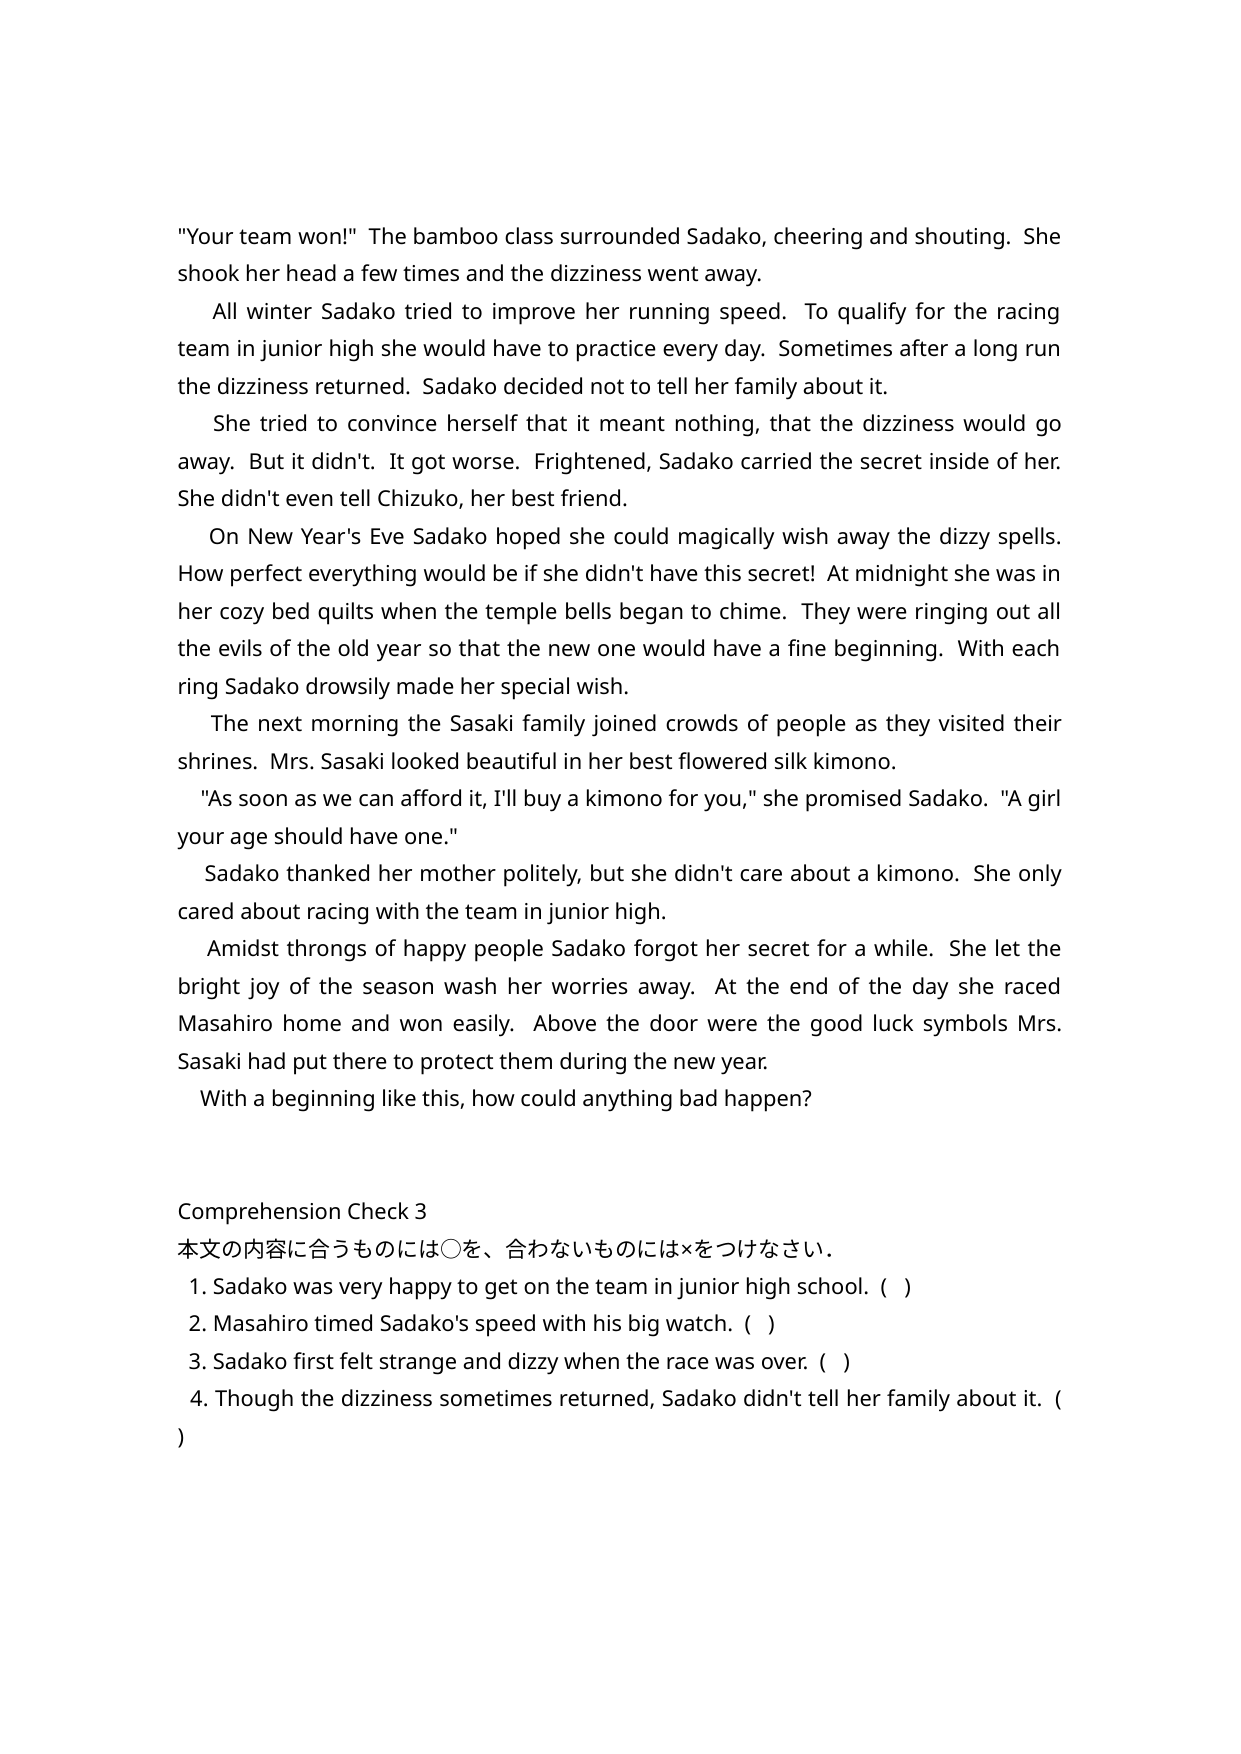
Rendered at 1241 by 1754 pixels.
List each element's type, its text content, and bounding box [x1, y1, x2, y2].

text 本文の内容に合うものには○を、合わないものには×をつけなさい． [177, 1229, 1063, 1267]
text The next morning the Sasaki family joined crowds of people as they visited their shrines. Mrs. Sasaki looked beautiful in her best flowered silk kimono. [177, 704, 1063, 779]
text On New Year's Eve Sadako hoped she could magically wish away the dizzy spells. How perfect everything would be if she didn't have this secret! At midnight she was in her cozy bed quilts when the temple bells began to chime. They were ringing out all the evils of the old year so that the new one would have a fine beginning. With each ring Sadako drowsily made her special wish. [177, 517, 1063, 704]
text 2. Masahiro timed Sadako's speed with his big watch. ( ) [177, 1304, 1063, 1342]
text 3. Sadako first felt strange and dizzy when the race was over. ( ) [177, 1342, 1063, 1379]
text 1. Sadako was very happy to get on the team in junior high school. ( ) [177, 1267, 1063, 1304]
text Sadako thanked her mother politely, but she didn't care about a kimono. She only cared about racing with the team in junior high. [177, 854, 1063, 929]
text Amidst throngs of happy people Sadako forgot her secret for a while. She let the bright joy of the season wash her worries away. At the end of the day she raced Masahiro home and won easily. Above the door were the good luck symbols Mrs. Sasaki had put there to protect them during the new year. [177, 929, 1063, 1079]
text "As soon as we can afford it, I'll buy a kimono for you," she promised Sadako. "A girl your age should have one." [177, 779, 1063, 854]
text She tried to convince herself that it meant nothing, that the dizziness would go away. But it didn't. It got worse. Frightened, Sadako carried the secret inside of her. She didn't even tell Chizuko, her best friend. [177, 404, 1063, 517]
text With a beginning like this, how could anything bad happen? [177, 1079, 1063, 1117]
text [177, 217, 1063, 292]
text 4. Though the dizziness sometimes returned, Sadako didn't tell her family about it. ( ) [177, 1379, 1063, 1454]
text All winter Sadako tried to improve her running speed. To qualify for the racing team in junior high she would have to practice every day. Sometimes after a long run the dizziness returned. Sadako decided not to tell her family about it. [177, 292, 1063, 404]
text Comprehension Check 3 [177, 1192, 1063, 1229]
